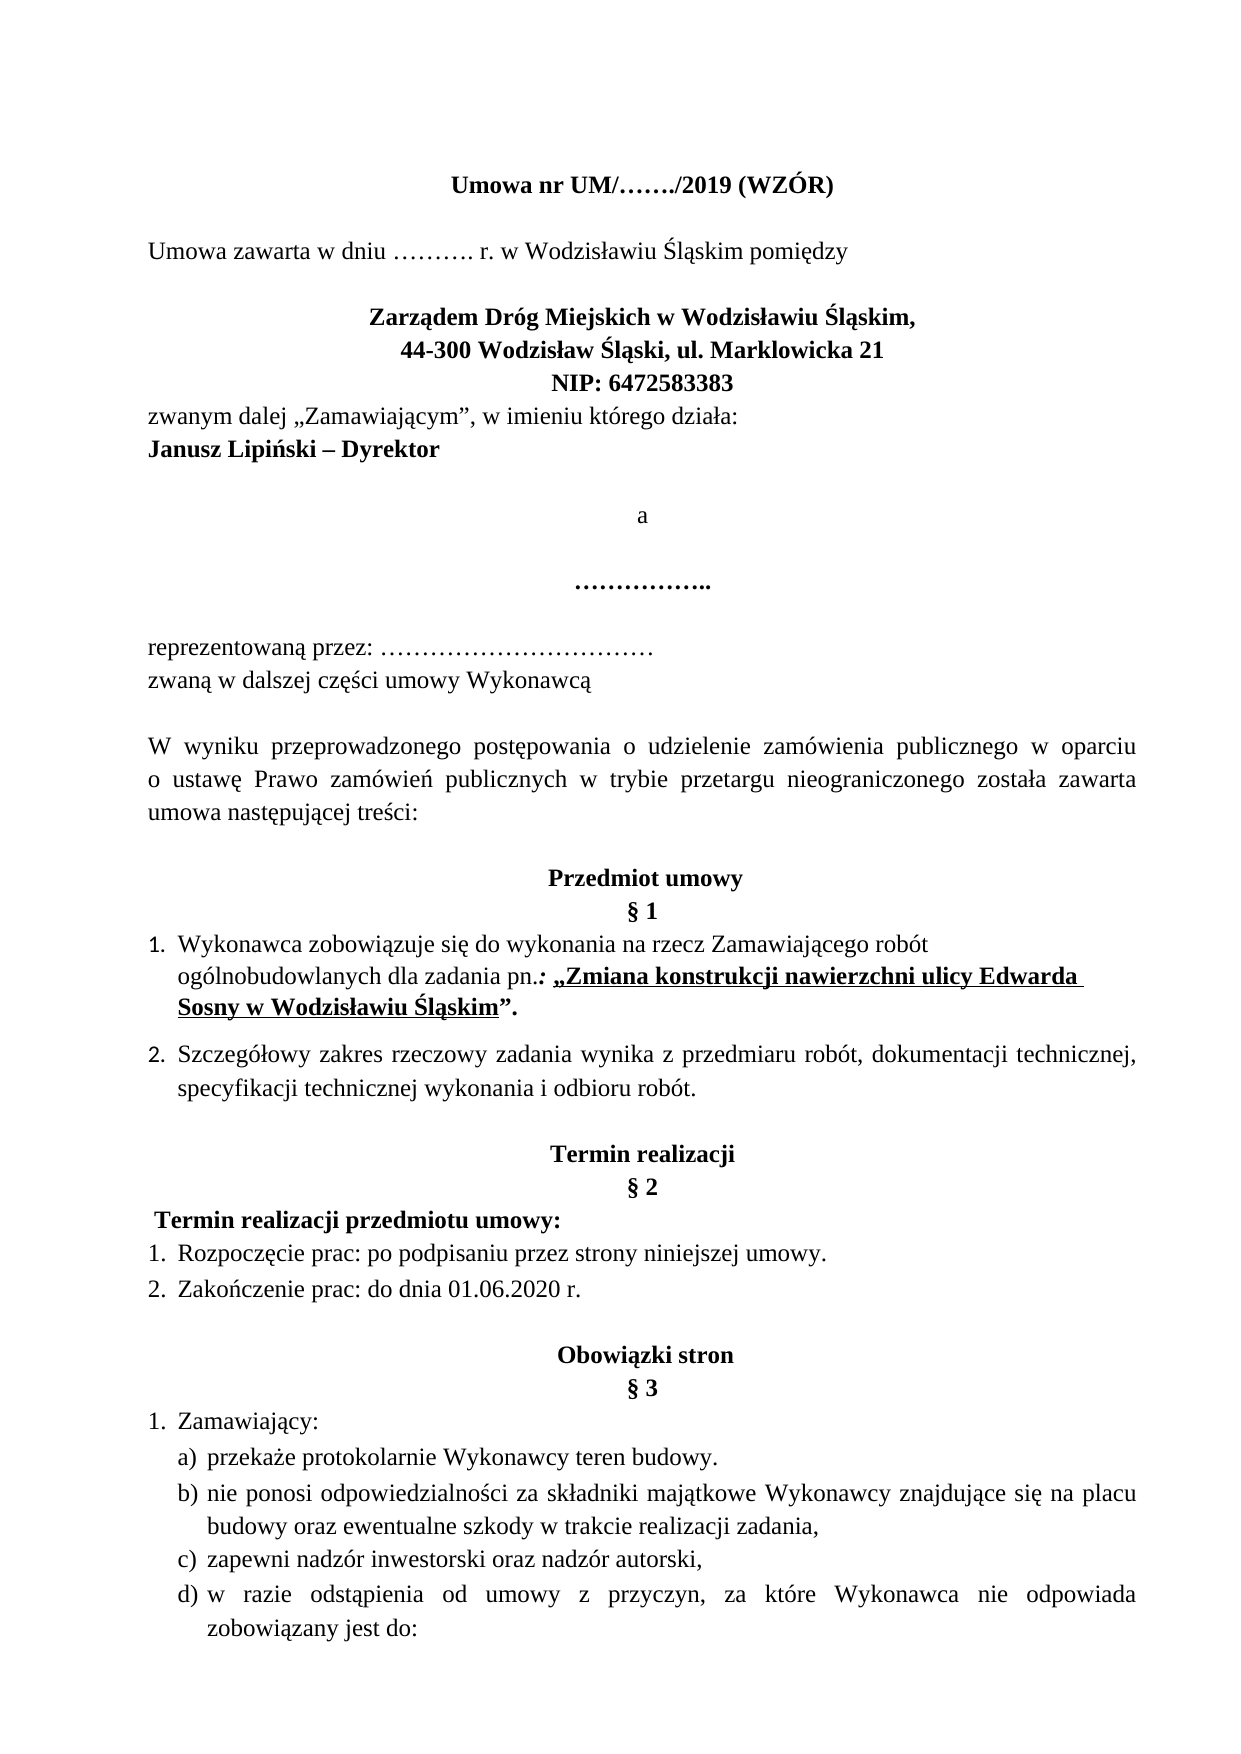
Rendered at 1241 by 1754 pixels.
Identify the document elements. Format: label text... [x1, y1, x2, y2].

text § 3 [148, 1373, 1137, 1402]
text NIP: 6472583383 [148, 368, 1137, 397]
text Janusz Lipiński – Dyrektor [148, 434, 1137, 463]
list Rozpoczęcie prac: po podpisaniu przez strony niniejszej umowy. [148, 1238, 1137, 1267]
list w razie odstąpienia od umowy z przyczyn, za które Wykonawca nie odpowiada zobowiązany jest do: [177, 1579, 1137, 1641]
list nie ponosi odpowiedzialności za składniki majątkowe Wykonawcy znajdujące się na placu budowy oraz ewentualne szkody w trakcie realizacji zadania, [177, 1478, 1137, 1539]
list przekaże protokolarnie Wykonawcy teren budowy. [177, 1442, 1137, 1471]
text Umowa nr UM/……./2019 (WZÓR) [148, 170, 1137, 198]
text Przedmiot umowy [148, 863, 1137, 892]
list Szczegółowy zakres rzeczowy zadania wynika z przedmiaru robót, dokumentacji technicznej, specyfikacji technicznej wykonania i odbioru robót. [148, 1039, 1137, 1102]
text zwaną w dalszej części umowy Wykonawcą [148, 665, 1137, 694]
list Zakończenie prac: do dnia 01.06.2020 r. [148, 1274, 1137, 1303]
text Umowa zawarta w dniu ………. r. w Wodzisławiu Śląskim pomiędzy [148, 236, 1137, 264]
text zwanym dalej „Zamawiającym”, w imieniu którego działa: [148, 401, 1137, 429]
text W wyniku przeprowadzonego postępowania o udzielenie zamówienia publicznego w oparciu o ustawę Prawo zamówień publicznych w trybie przetargu nieograniczonego została zawarta umowa następującej treści: [148, 731, 1137, 826]
list zapewni nadzór inwestorski oraz nadzór autorski, [177, 1544, 1137, 1572]
text Termin realizacji przedmiotu umowy: [148, 1205, 1137, 1234]
text reprezentowaną przez: …………………………… [148, 632, 1137, 661]
text a [148, 500, 1137, 529]
text Zarządem Dróg Miejskich w Wodzisławiu Śląskim, [148, 302, 1137, 331]
list Wykonawca zobowiązuje się do wykonania na rzecz Zamawiającego robót ogólnobudowlanych dla zadania pn.: „Zmiana konstrukcji nawierzchni ulicy Edwarda Sosny w Wodzisławiu Śląskim”. [148, 929, 1137, 1021]
list Zamawiający: [148, 1406, 1137, 1435]
text Obowiązki stron [148, 1340, 1137, 1369]
text § 2 [148, 1172, 1137, 1201]
text 44-300 Wodzisław Śląski, ul. Marklowicka 21 [148, 335, 1137, 363]
text Termin realizacji [148, 1139, 1137, 1168]
text § 1 [148, 896, 1137, 925]
text …………….. [148, 566, 1137, 595]
